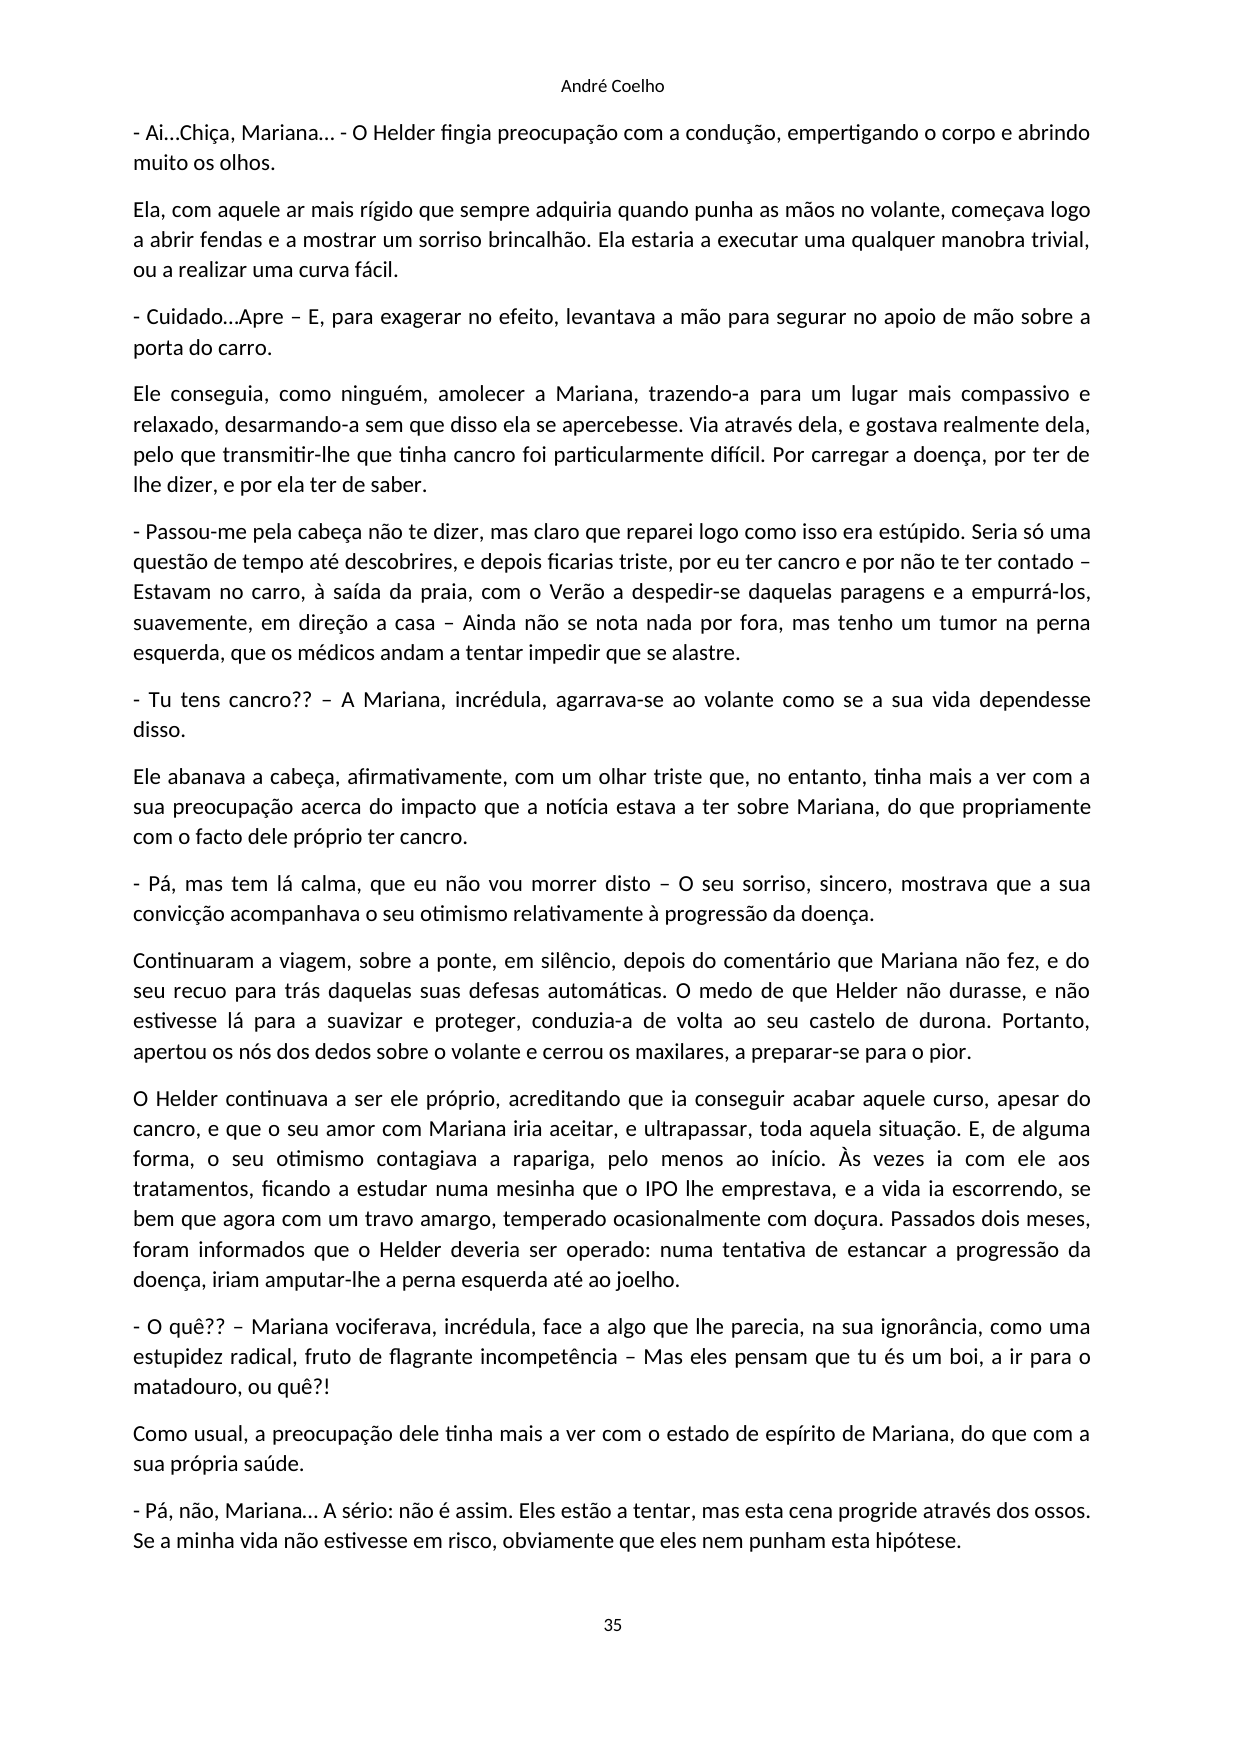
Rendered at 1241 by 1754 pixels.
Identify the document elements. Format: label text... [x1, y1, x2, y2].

text - Passou-me pela cabeça não te dizer, mas claro que reparei logo como isso era estúpido. Seria só uma questão de tempo até descobrires, e depois ficarias triste, por eu ter cancro e por não te ter contado – Estavam no carro, à saída da praia, com o Verão a despedir-se daquelas paragens e a empurrá-los, suavemente, em direção a casa – Ainda não se nota nada por fora, mas tenho um tumor na perna esquerda, que os médicos andam a tentar impedir que se alastre. [133, 517, 1093, 666]
text Ele conseguia, como ninguém, amolecer a Mariana, trazendo-a para um lugar mais compassivo e relaxado, desarmando-a sem que disso ela se apercebesse. Via através dela, e gostava realmente dela, pelo que transmitir-lhe que tinha cancro foi particularmente difícil. Por carregar a doença, por ter de lhe dizer, e por ela ter de saber. [133, 379, 1093, 498]
text Ele abanava a cabeça, afirmativamente, com um olhar triste que, no entanto, tinha mais a ver com a sua preocupação acerca do impacto que a notícia estava a ter sobre Mariana, do que propriamente com o facto dele próprio ter cancro. [133, 762, 1093, 850]
text Como usual, a preocupação dele tinha mais a ver com o estado de espírito de Mariana, do que com a sua própria saúde. [133, 1419, 1093, 1477]
text - Pá, mas tem lá calma, que eu não vou morrer disto – O seu sorriso, sincero, mostrava que a sua convicção acompanhava o seu otimismo relativamente à progressão da doença. [133, 869, 1093, 927]
text - Cuidado…Apre – E, para exagerar no efeito, levantava a mão para segurar no apoio de mão sobre a porta do carro. [133, 302, 1093, 361]
text O Helder continuava a ser ele próprio, acreditando que ia conseguir acabar aquele curso, apesar do cancro, e que o seu amor com Mariana iria aceitar, e ultrapassar, toda aquela situação. E, de alguma forma, o seu otimismo contagiava a rapariga, pelo menos ao início. Às vezes ia com ele aos tratamentos, ficando a estudar numa mesinha que o IPO lhe emprestava, e a vida ia escorrendo, se bem que agora com um travo amargo, temperado ocasionalmente com doçura. Passados dois meses, foram informados que o Helder deveria ser operado: numa tentativa de estancar a progressão da doença, iriam amputar-lhe a perna esquerda até ao joelho. [133, 1084, 1093, 1293]
text - Pá, não, Mariana… A sério: não é assim. Eles estão a tentar, mas esta cena progride através dos ossos. Se a minha vida não estivesse em risco, obviamente que eles nem punham esta hipótese. [133, 1496, 1093, 1554]
text Continuaram a viagem, sobre a ponte, em silêncio, depois do comentário que Mariana não fez, e do seu recuo para trás daquelas suas defesas automáticas. O medo de que Helder não durasse, e não estivesse lá para a suavizar e proteger, conduzia-a de volta ao seu castelo de durona. Portanto, apertou os nós dos dedos sobre o volante e cerrou os maxilares, a preparar-se para o pior. [133, 946, 1093, 1065]
text - O quê?? – Mariana vociferava, incrédula, face a algo que lhe parecia, na sua ignorância, como uma estupidez radical, fruto de flagrante incompetência – Mas eles pensam que tu és um boi, a ir para o matadouro, ou quê?! [133, 1312, 1093, 1400]
text Ela, com aquele ar mais rígido que sempre adquiria quando punha as mãos no volante, começava logo a abrir fendas e a mostrar um sorriso brincalhão. Ela estaria a executar uma qualquer manobra trivial, ou a realizar uma curva fácil. [133, 195, 1093, 284]
text - Ai…Chiça, Mariana… - O Helder fingia preocupação com a condução, empertigando o corpo e abrindo muito os olhos. [133, 118, 1093, 176]
text - Tu tens cancro?? – A Mariana, incrédula, agarrava-se ao volante como se a sua vida dependesse disso. [133, 685, 1093, 743]
